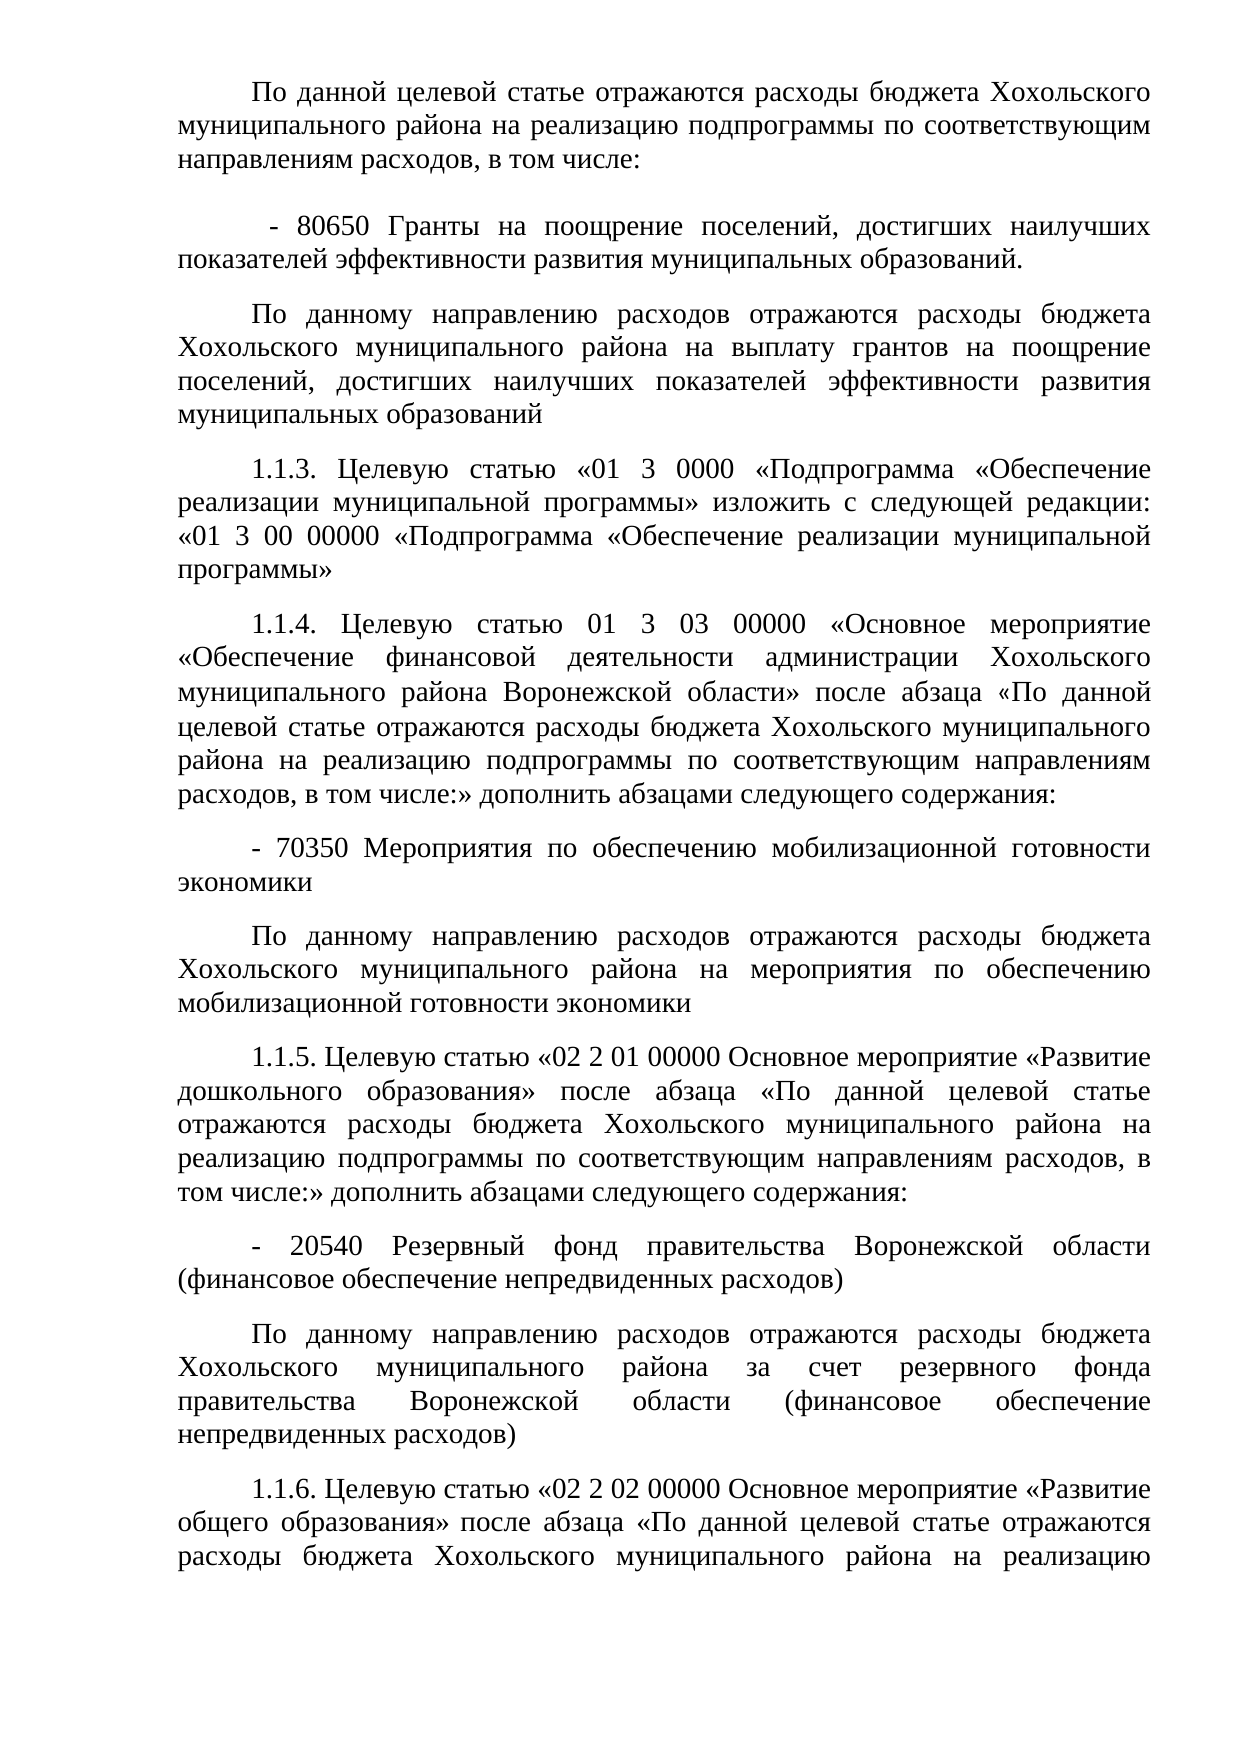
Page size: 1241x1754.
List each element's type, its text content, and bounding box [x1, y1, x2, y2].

text 1.1.3. Целевую статью «01 3 0000 «Подпрограмма «Обеспечение реализации муниципальной программы» изложить с следующей редакции: «01 3 00 00000 «Подпрограмма «Обеспечение реализации муниципальной программы» [177, 451, 1152, 585]
text - 70350 Мероприятия по обеспечению мобилизационной готовности экономики [177, 830, 1152, 897]
text 1.1.4. Целевую статью 01 3 03 00000 «Основное мероприятие «Обеспечение финансовой деятельности администрации Хохольского муниципального района Воронежской области» после абзаца «По данной целевой статье отражаются расходы бюджета Хохольского муниципального района на реализацию подпрограммы по соответствующим направлениям расходов, в том числе:» дополнить абзацами следующего содержания: [177, 606, 1152, 809]
text По данному направлению расходов отражаются расходы бюджета Хохольского муниципального района на мероприятия по обеспечению мобилизационной готовности экономики [177, 918, 1152, 1019]
text По данному направлению расходов отражаются расходы бюджета Хохольского муниципального района на выплату грантов на поощрение поселений, достигших наилучших показателей эффективности развития муниципальных образований [177, 296, 1152, 430]
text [177, 1471, 1152, 1572]
text 1.1.5. Целевую статью «02 2 01 00000 Основное мероприятие «Развитие дошкольного образования» после абзаца «По данной целевой статье отражаются расходы бюджета Хохольского муниципального района на реализацию подпрограммы по соответствующим направлениям расходов, в том числе:» дополнить абзацами следующего содержания: [177, 1039, 1152, 1207]
text - 20540 Резервный фонд правительства Воронежской области (финансовое обеспечение непредвиденных расходов) [177, 1228, 1152, 1295]
text - 80650 Гранты на поощрение поселений, достигших наилучших показателей эффективности развития муниципальных образований. [177, 208, 1152, 275]
text По данной целевой статье отражаются расходы бюджета Хохольского муниципального района на реализацию подпрограммы по соответствующим направлениям расходов, в том числе: [177, 74, 1152, 174]
